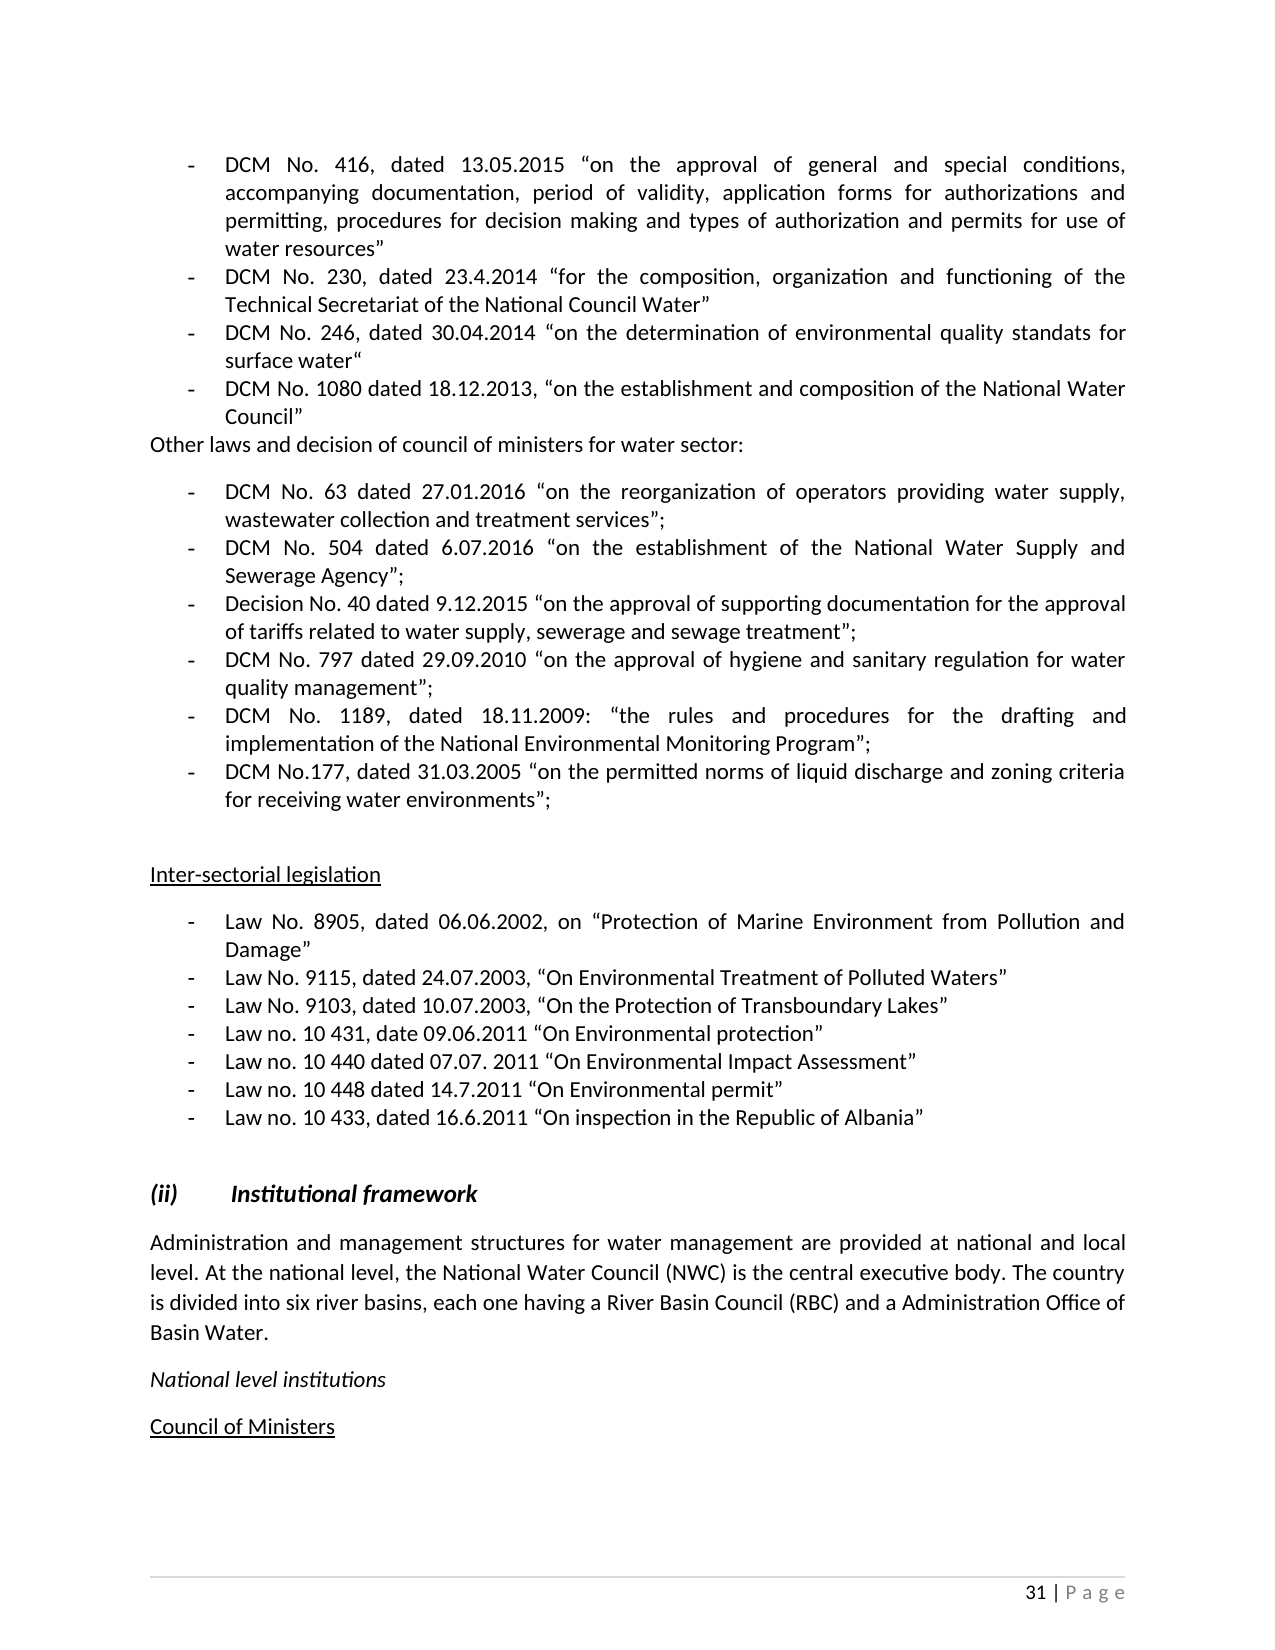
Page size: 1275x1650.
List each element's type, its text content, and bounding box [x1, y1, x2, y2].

list DCM No. 1189, dated 18.11.2009: “the rules and procedures for the drafting and implementation of the National Environmental Monitoring Program”; [187, 701, 1127, 757]
text (ii) Institutional framework [150, 1178, 1127, 1209]
list Law No. 9115, dated 24.07.2003, “On Environmental Treatment of Polluted Waters” [187, 963, 1127, 991]
text Other laws and decision of council of ministers for water sector: [150, 430, 1127, 458]
list Law No. 9103, dated 10.07.2003, “On the Protection of Transboundary Lakes” [187, 991, 1127, 1019]
list DCM No. 416, dated 13.05.2015 “on the approval of general and special conditions, accompanying documentation, period of validity, application forms for authorizations and permitting, procedures for decision making and types of authorization and permits for use of water resources” [187, 150, 1127, 262]
list DCM No.177, dated 31.03.2005 “on the permitted norms of liquid discharge and zoning criteria for receiving water environments”; [187, 757, 1127, 813]
text Administration and management structures for water management are provided at national and local level. At the national level, the National Water Council (NWC) is the central executive body. The country is divided into six river basins, each one having a River Basin Council (RBC) and a Administration Office of Basin Water. [150, 1228, 1127, 1346]
list Law no. 10 433, dated 16.6.2011 “On inspection in the Republic of Albania” [187, 1103, 1127, 1131]
text Council of Ministers [150, 1412, 1127, 1440]
list DCM No. 504 dated 6.07.2016 “on the establishment of the National Water Supply and Sewerage Agency”; [187, 533, 1127, 589]
list Law no. 10 440 dated 07.07. 2011 “On Environmental Impact Assessment” [187, 1047, 1127, 1075]
text National level institutions [150, 1365, 1127, 1393]
text Inter-sectorial legislation [150, 860, 1127, 888]
list DCM No. 230, dated 23.4.2014 “for the composition, organization and functioning of the Technical Secretariat of the National Council Water” [187, 262, 1127, 318]
list Decision No. 40 dated 9.12.2015 “on the approval of supporting documentation for the approval of tariffs related to water supply, sewerage and sewage treatment”; [187, 589, 1127, 645]
list Law No. 8905, dated 06.06.2002, on “Protection of Marine Environment from Pollution and Damage” [187, 907, 1127, 963]
list Law no. 10 448 dated 14.7.2011 “On Environmental permit” [187, 1075, 1127, 1103]
list DCM No. 1080 dated 18.12.2013, “on the establishment and composition of the National Water Council” [187, 374, 1127, 430]
list DCM No. 246, dated 30.04.2014 “on the determination of environmental quality standats for surface water“ [187, 318, 1127, 374]
list DCM No. 63 dated 27.01.2016 “on the reorganization of operators providing water supply, wastewater collection and treatment services”; [187, 477, 1127, 533]
list Law no. 10 431, date 09.06.2011 “On Environmental protection” [187, 1019, 1127, 1047]
list DCM No. 797 dated 29.09.2010 “on the approval of hygiene and sanitary regulation for water quality management”; [187, 645, 1127, 701]
